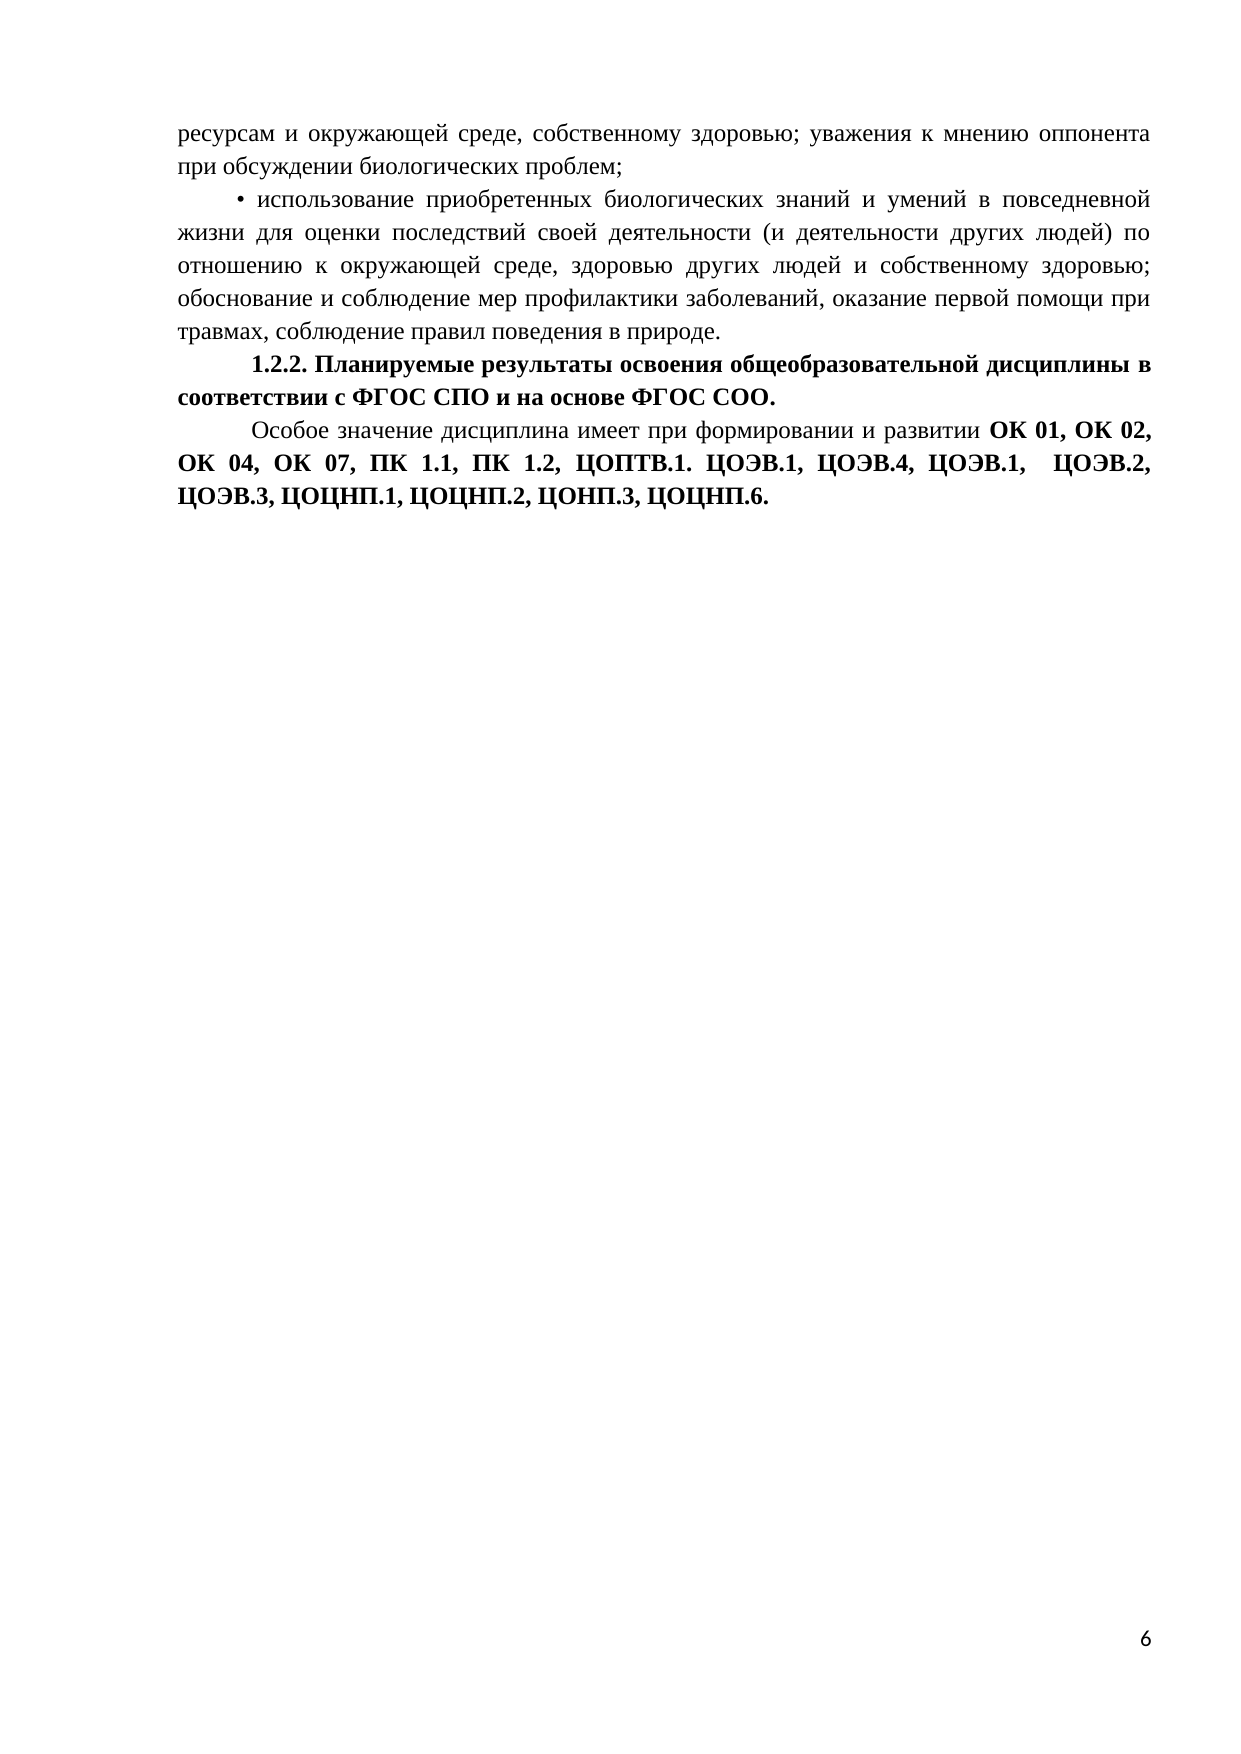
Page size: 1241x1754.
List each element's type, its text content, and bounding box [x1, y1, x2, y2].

text 1.2.2. Планируемые результаты освоения общеобразовательной дисциплины в соответствии с ФГОС СПО и на основе ФГОС СОО. [177, 349, 1152, 411]
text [177, 118, 1152, 180]
text Особое значение дисциплина имеет при формировании и развитии ОК 01, ОК 02, ОК 04, ОК 07, ПК 1.1, ПК 1.2, ЦОПТВ.1. ЦОЭВ.1, ЦОЭВ.4, ЦОЭВ.1, ЦОЭВ.2, ЦОЭВ.3, ЦОЦНП.1, ЦОЦНП.2, ЦОНП.3, ЦОЦНП.6. [177, 415, 1152, 510]
text • использование приобретенных биологических знаний и умений в повседневной жизни для оценки последствий своей деятельности (и деятельности других людей) по отношению к окружающей среде, здоровью других людей и собственному здоровью; обоснование и соблюдение мер профилактики заболеваний, оказание первой помощи при травмах, соблюдение правил поведения в природе. [177, 184, 1152, 345]
